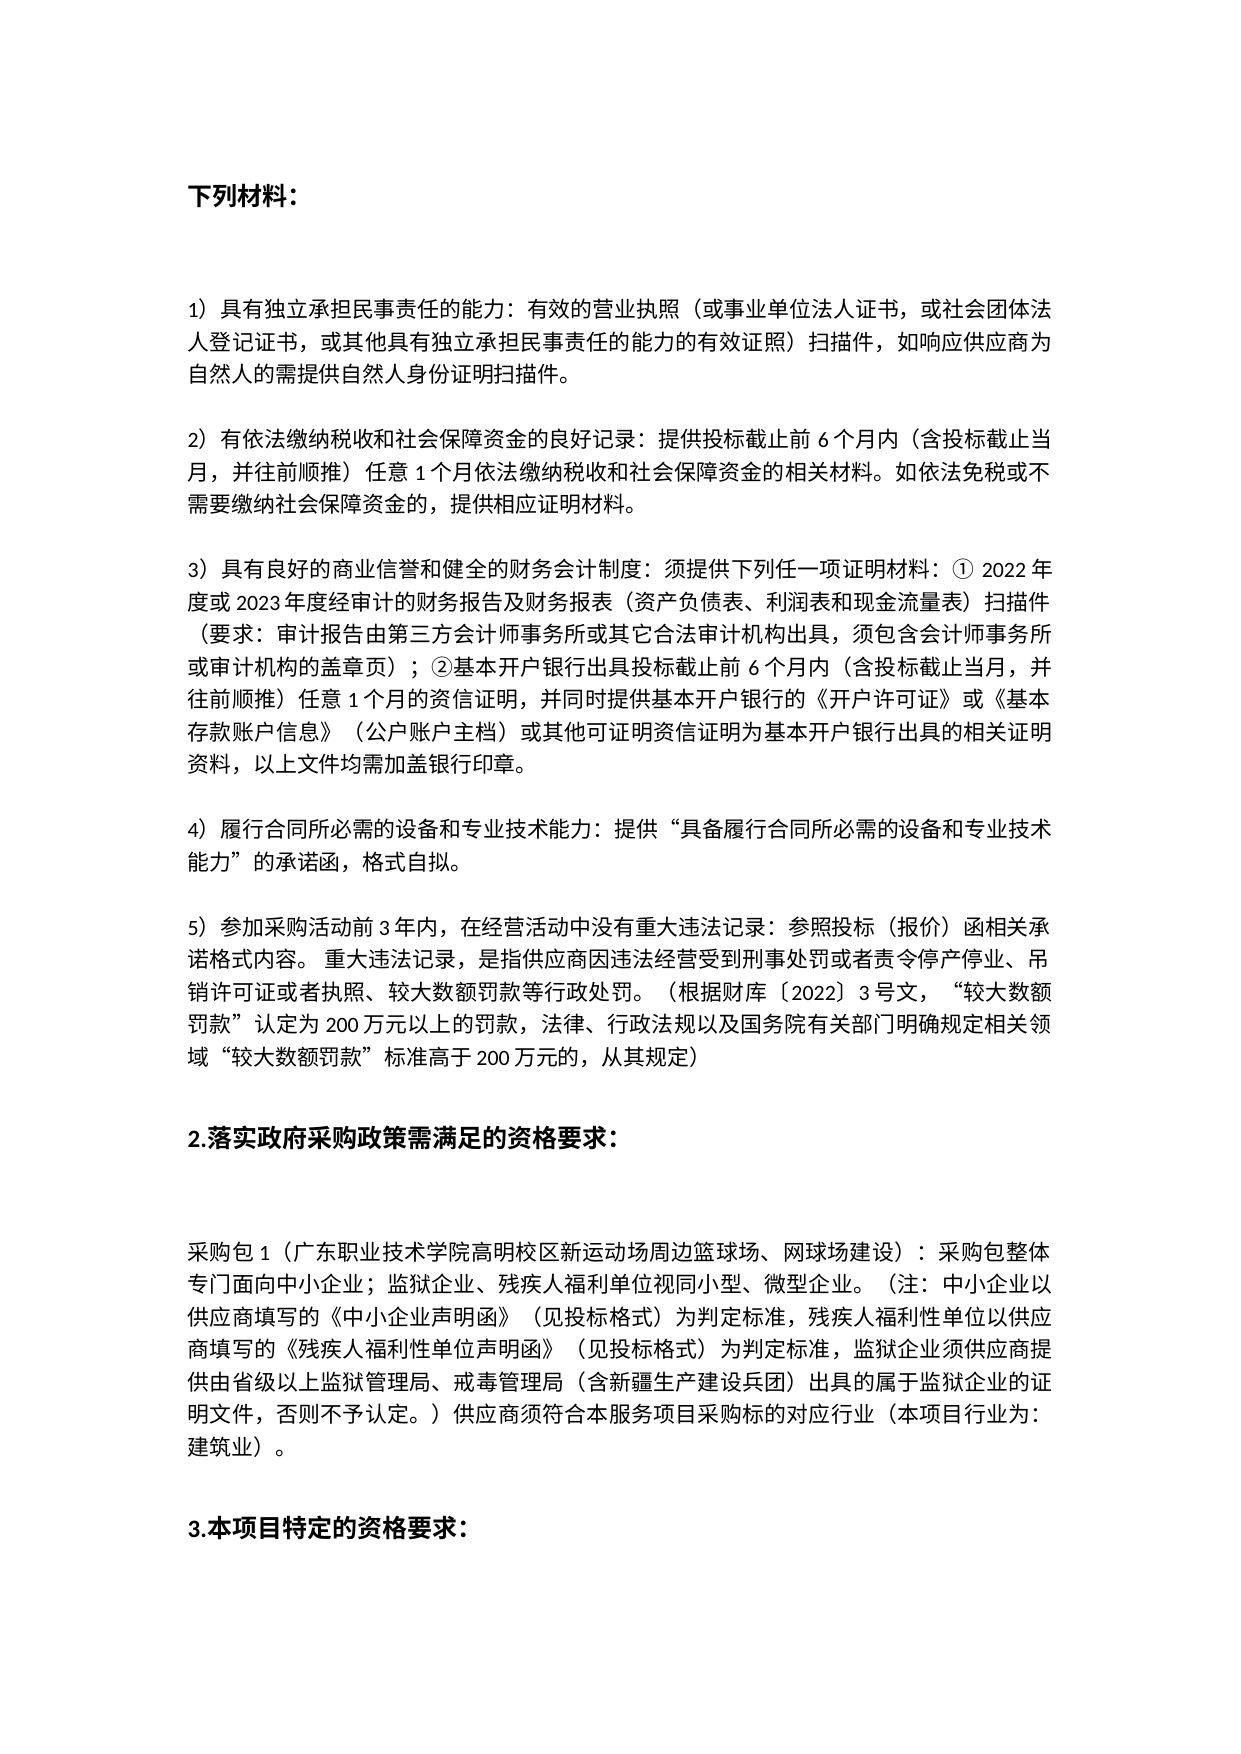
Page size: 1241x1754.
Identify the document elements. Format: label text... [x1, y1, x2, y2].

text 2）有依法缴纳税收和社会保障资金的良好记录：提供投标截止前6个月内（含投标截止当月，并往前顺推）任意1个月依法缴纳税收和社会保障资金的相关材料。如依法免税或不需要缴纳社会保障资金的，提供相应证明材料。 [187, 422, 1053, 519]
text 3）具有良好的商业信誉和健全的财务会计制度：须提供下列任一项证明材料：①2022年度或2023年度经审计的财务报告及财务报表（资产负债表、利润表和现金流量表）扫描件（要求：审计报告由第三方会计师事务所或其它合法审计机构出具，须包含会计师事务所或审计机构的盖章页）；②基本开户银行出具投标截止前6个月内（含投标截止当月，并往前顺推）任意1个月的资信证明，并同时提供基本开户银行的《开户许可证》或《基本存款账户信息》（公户账户主档）或其他可证明资信证明为基本开户银行出具的相关证明资料，以上文件均需加盖银行印章。 [187, 552, 1053, 779]
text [187, 162, 1053, 227]
text 5）参加采购活动前3年内，在经营活动中没有重大违法记录：参照投标（报价）函相关承诺格式内容。 重大违法记录，是指供应商因违法经营受到刑事处罚或者责令停产停业、吊销许可证或者执照、较大数额罚款等行政处罚。（根据财库〔2022〕3号文，“较大数额罚款”认定为200万元以上的罚款，法律、行政法规以及国务院有关部门明确规定相关领域“较大数额罚款”标准高于200万元的，从其规定） [187, 909, 1053, 1072]
text 1）具有独立承担民事责任的能力：有效的营业执照（或事业单位法人证书，或社会团体法人登记证书，或其他具有独立承担民事责任的能力的有效证照）扫描件，如响应供应商为自然人的需提供自然人身份证明扫描件。 [187, 292, 1053, 389]
text 采购包1（广东职业技术学院高明校区新运动场周边篮球场、网球场建设）：采购包整体专门面向中小企业；监狱企业、残疾人福利单位视同小型、微型企业。（注：中小企业以供应商填写的《中小企业声明函》（见投标格式）为判定标准，残疾人福利性单位以供应商填写的《残疾人福利性单位声明函》（见投标格式）为判定标准，监狱企业须供应商提供由省级以上监狱管理局、戒毒管理局（含新疆生产建设兵团）出具的属于监狱企业的证明文件，否则不予认定。）供应商须符合本服务项目采购标的对应行业（本项目行业为：建筑业）。 [187, 1234, 1053, 1462]
text 2.落实政府采购政策需满足的资格要求： [187, 1104, 1053, 1169]
text 3.本项目特定的资格要求： [187, 1494, 1053, 1559]
text 4）履行合同所必需的设备和专业技术能力：提供“具备履行合同所必需的设备和专业技术能力”的承诺函，格式自拟。 [187, 812, 1053, 877]
